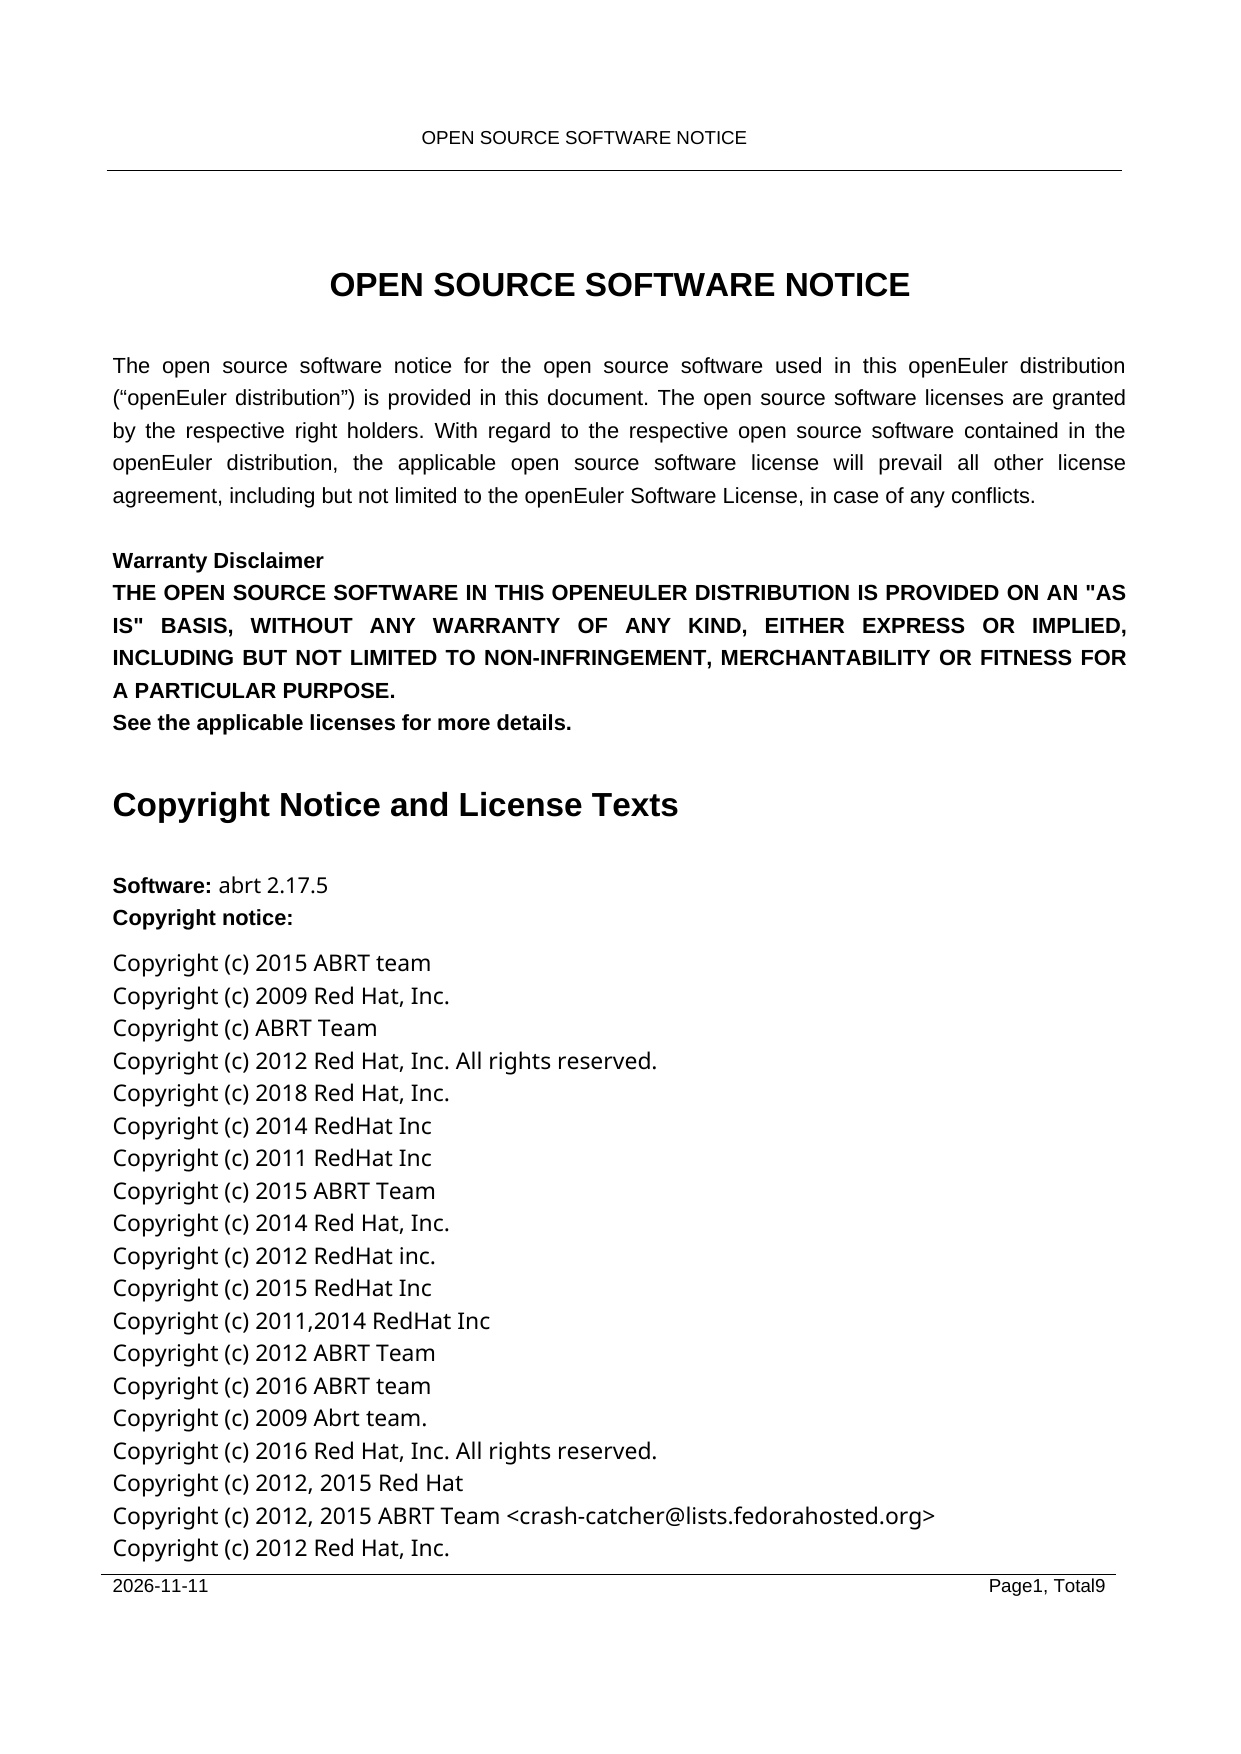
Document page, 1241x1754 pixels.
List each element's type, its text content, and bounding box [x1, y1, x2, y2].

text Copyright notice: [112, 901, 1128, 934]
text Copyright Notice and License Texts [112, 771, 1128, 836]
text OPEN SOURCE SOFTWARE NOTICE [112, 251, 1128, 316]
text THE OPEN SOURCE SOFTWARE IN THIS OPENEULER DISTRIBUTION IS PROVIDED ON AN "AS IS" BASIS, WITHOUT ANY WARRANTY OF ANY KIND, EITHER EXPRESS OR IMPLIED, INCLUDING BUT NOT LIMITED TO NON-INFRINGEMENT, MERCHANTABILITY OR FITNESS FOR A PARTICULAR PURPOSE. See the applicable licenses for more details. [112, 576, 1128, 739]
title Software: abrt 2.17.5 [112, 869, 1128, 901]
text Warranty Disclaimer [112, 544, 1128, 576]
text The open source software notice for the open source software used in this openEuler distribution (“openEuler distribution”) is provided in this document. The open source software licenses are granted by the respective right holders. With regard to the respective open source software contained in the openEuler distribution, the applicable open source software license will prevail all other license agreement, including but not limited to the openEuler Software License, in case of any conflicts. [112, 349, 1128, 511]
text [112, 947, 1128, 1564]
